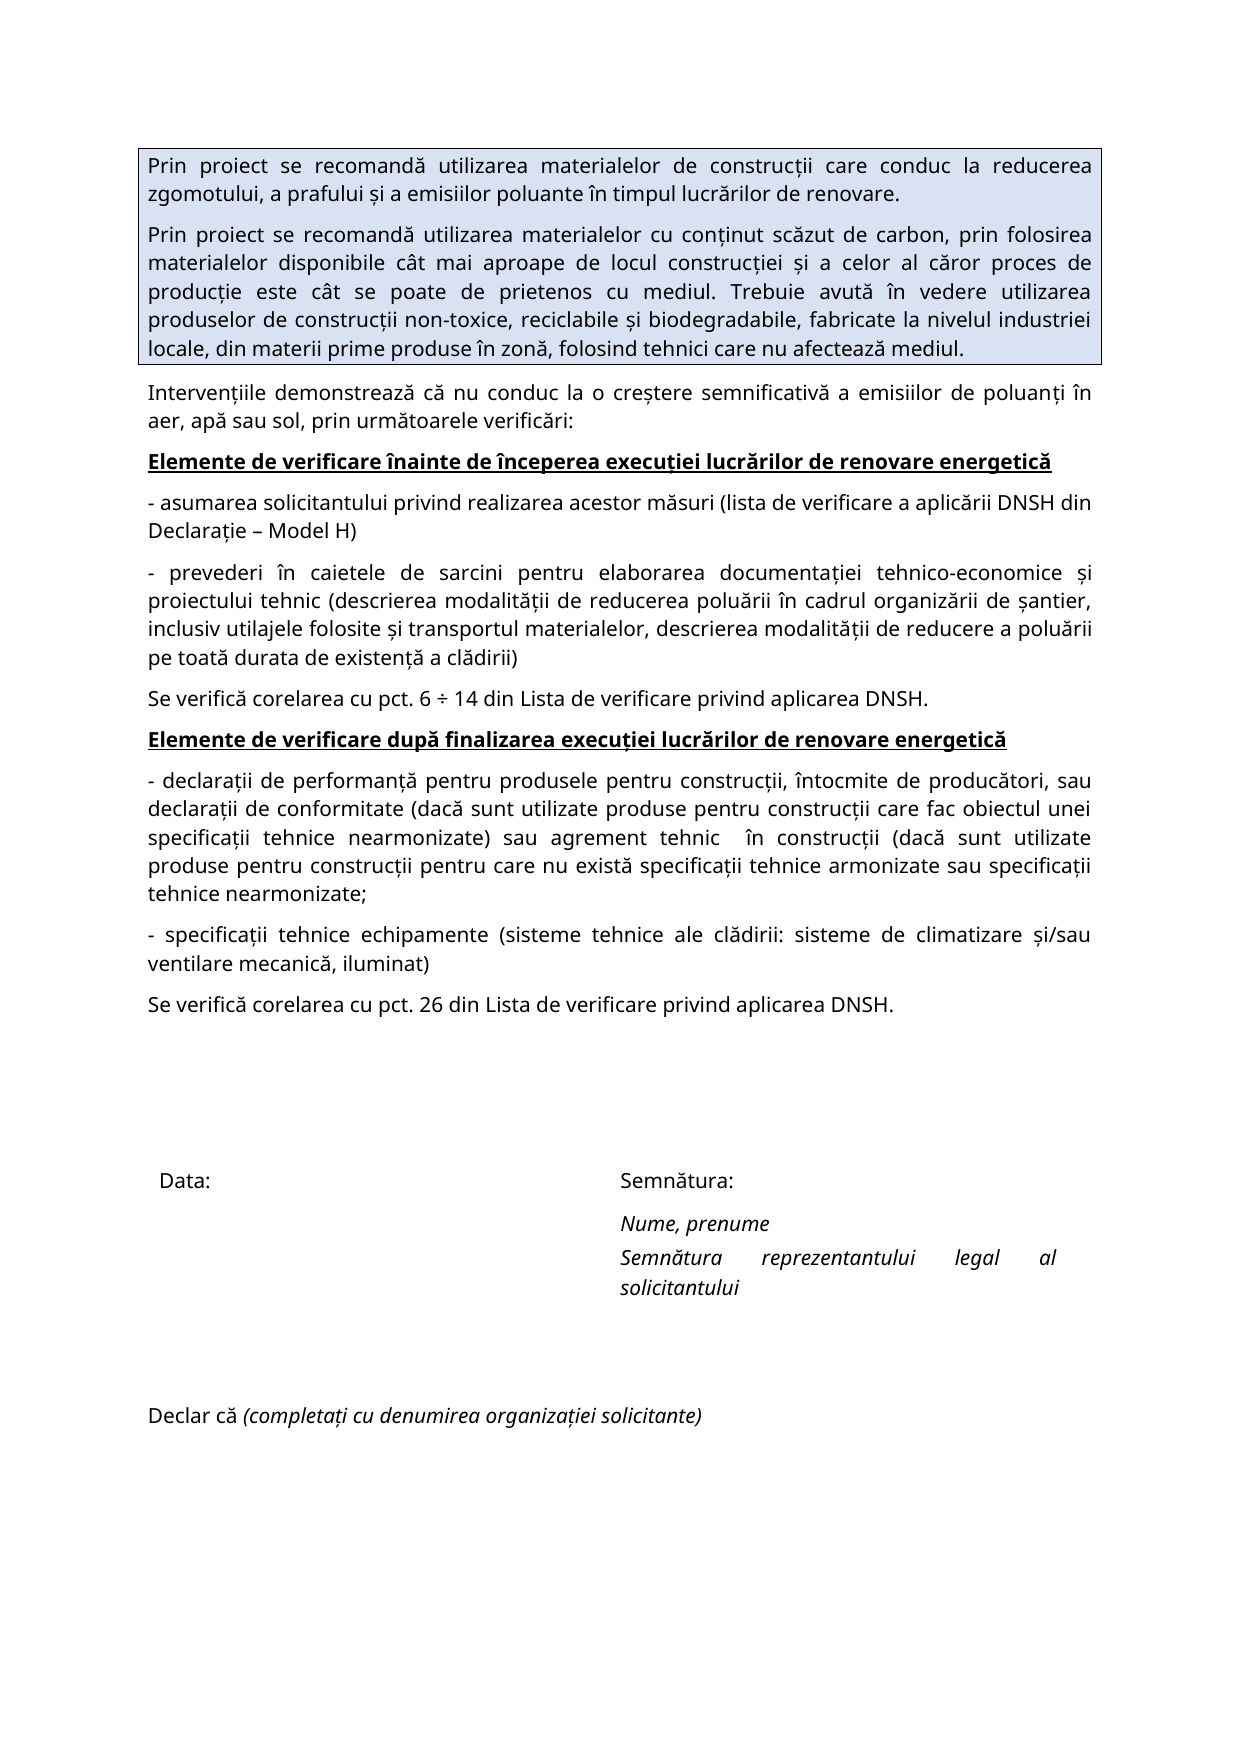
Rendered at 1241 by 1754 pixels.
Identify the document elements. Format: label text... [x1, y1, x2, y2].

table_header Data: [148, 1154, 609, 1307]
text Prin proiect se recomandă utilizarea materialelor de construcții care conduc la reducerea zgomotului, a prafului și a emisiilor poluante în timpul lucrărilor de renovare. [139, 149, 1101, 208]
text - asumarea solicitantului privind realizarea acestor măsuri (lista de verificare a aplicării DNSH din Declarație – Model H) [148, 488, 1093, 545]
text Prin proiect se recomandă utilizarea materialelor cu conținut scăzut de carbon, prin folosirea materialelor disponibile cât mai aproape de locul construcției și a celor al căror proces de producție este cât se poate de prietenos cu mediul. Trebuie avută în vedere utilizarea produselor de construcții non-toxice, reciclabile și biodegradabile, fabricate la nivelul industriei locale, din materii prime produse în zonă, folosind tehnici care nu afectează mediul. [139, 217, 1101, 364]
text Elemente de verificare după finalizarea execuției lucrărilor de renovare energetică [148, 725, 1093, 753]
text - declarații de performanță pentru produsele pentru construcţii, întocmite de producători, sau declarații de conformitate (dacă sunt utilizate produse pentru construcţii care fac obiectul unei specificaţii tehnice nearmonizate) sau agrement tehnic în construcţii (dacă sunt utilizate produse pentru construcţii pentru care nu există specificaţii tehnice armonizate sau specificaţii tehnice nearmonizate; [148, 766, 1093, 908]
text - specificații tehnice echipamente (sisteme tehnice ale clădirii: sisteme de climatizare și/sau ventilare mecanică, iluminat) [148, 920, 1093, 977]
table_header Semnătura: Nume, prenume Semnătura reprezentantului legal al solicitantului [609, 1154, 1070, 1307]
text Se verifică corelarea cu pct. 26 din Lista de verificare privind aplicarea DNSH. [148, 990, 1093, 1018]
text Se verifică corelarea cu pct. 6 ÷ 14 din Lista de verificare privind aplicarea DNSH. [148, 684, 1093, 712]
text Elemente de verificare înainte de începerea execuției lucrărilor de renovare energetică [148, 447, 1093, 476]
text Intervențiile demonstrează că nu conduc la o creștere semnificativă a emisiilor de poluanți în aer, apă sau sol, prin următoarele verificări: [148, 378, 1093, 435]
text - prevederi în caietele de sarcini pentru elaborarea documentației tehnico-economice și proiectului tehnic (descrierea modalității de reducerea poluării în cadrul organizării de șantier, inclusiv utilajele folosite și transportul materialelor, descrierea modalității de reducere a poluării pe toată durata de existență a clădirii) [148, 558, 1093, 671]
text Declar că (completaţi cu denumirea organizaţiei solicitante) [148, 1401, 1093, 1430]
